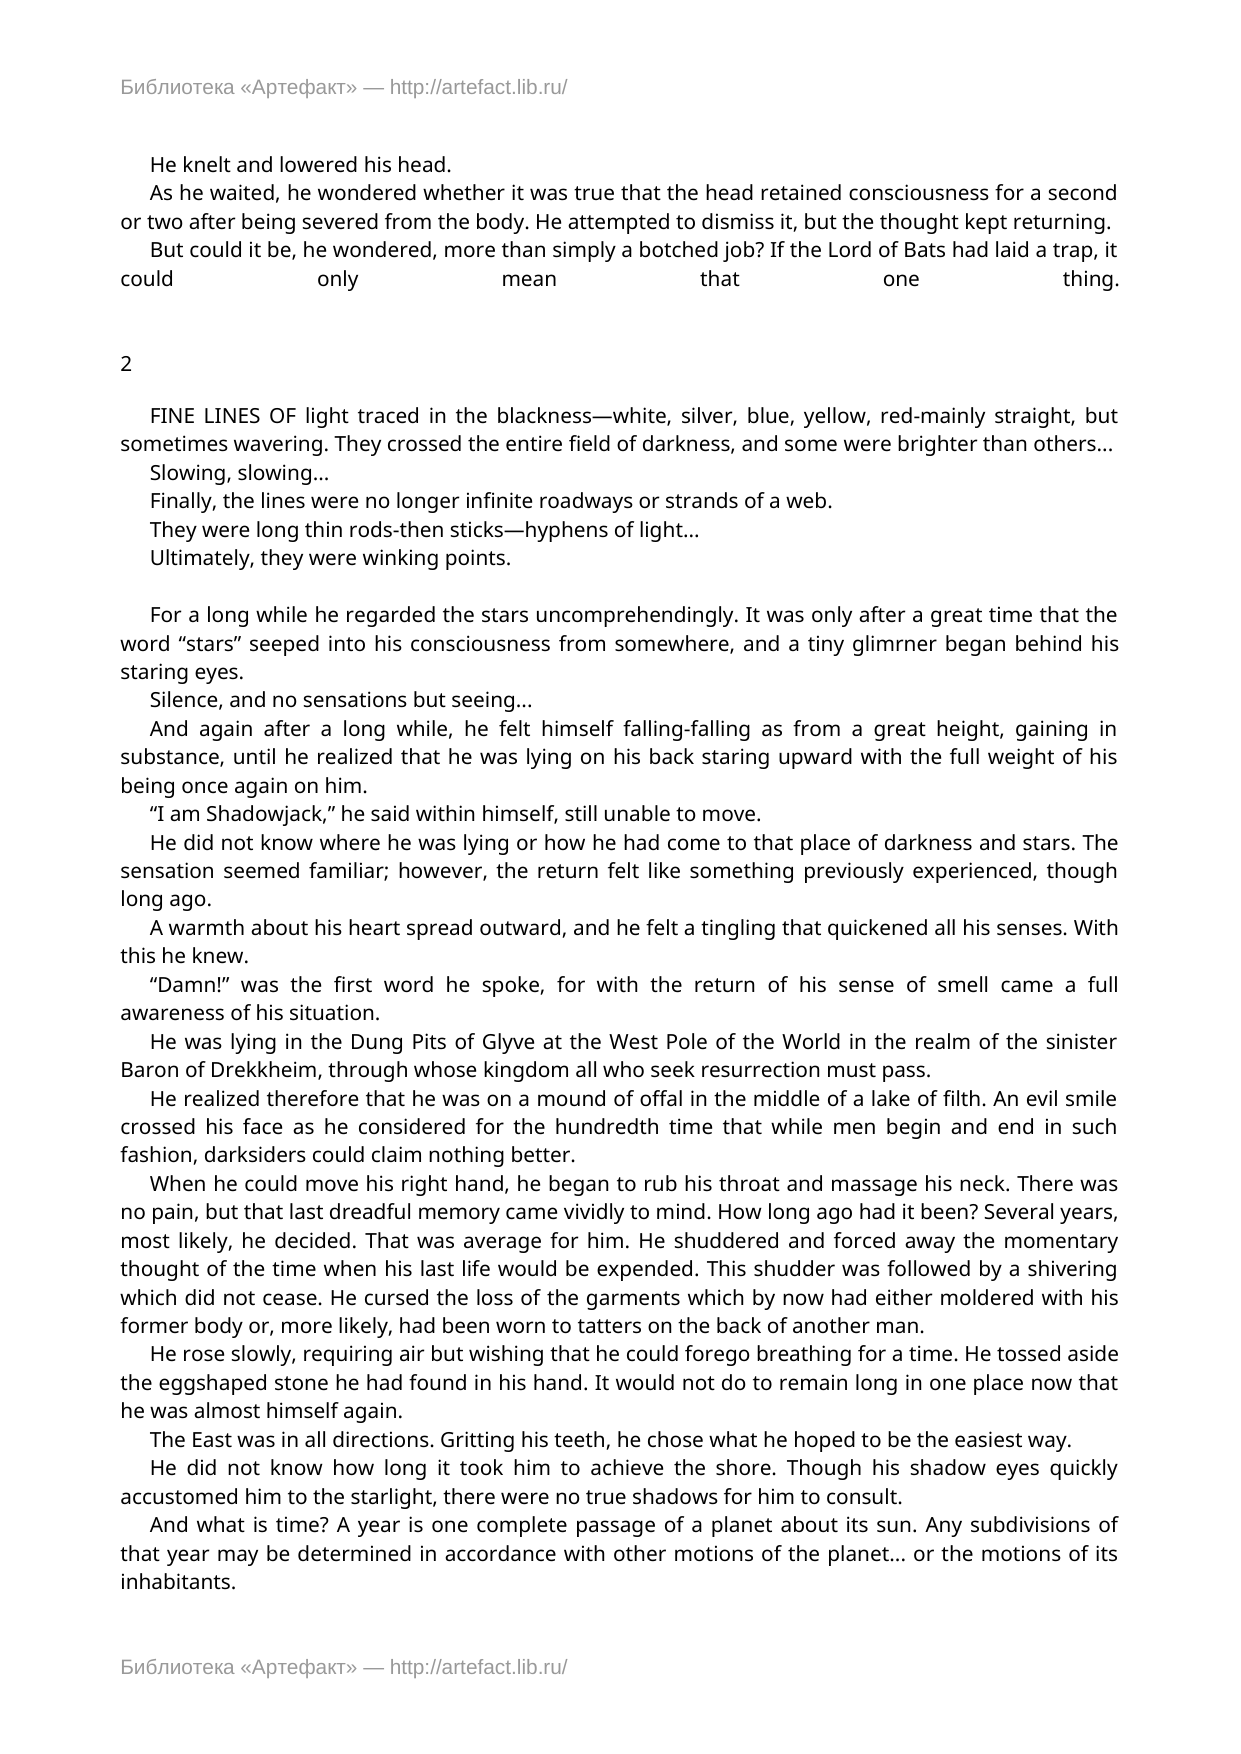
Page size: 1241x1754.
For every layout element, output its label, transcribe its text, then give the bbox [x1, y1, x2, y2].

text Finally, the lines were no longer infinite roadways or strands of a web. [120, 486, 1120, 515]
text The East was in all directions. Gritting his teeth, he chose what he hoped to be the easiest way. [120, 1425, 1120, 1453]
text “I am Shadowjack,” he said within himself, still unable to move. [120, 799, 1120, 828]
text He knelt and lowered his head. [120, 150, 1120, 178]
text Slowing, slowing... [120, 458, 1120, 486]
text Ultimately, they were winking points. [120, 543, 1120, 572]
text He was lying in the Dung Pits of Glyve at the West Pole of the World in the realm of the sinister Baron of Drekkheim, through whose kingdom all who seek resurrection must pass. [120, 1027, 1120, 1084]
text They were long thin rods-then sticks—hyphens of light... [120, 515, 1120, 543]
text He rose slowly, requiring air but wishing that he could forego breathing for a time. He tossed aside the eggshaped stone he had found in his hand. It would not do to remain long in one place now that he was almost himself again. [120, 1339, 1120, 1425]
text And again after a long while, he felt himself falling-falling as from a great height, gaining in substance, until he realized that he was lying on his back staring upward with the full weight of his being once again on him. [120, 714, 1120, 799]
text And what is time? A year is one complete passage of a planet about its sun. Any subdivisions of that year may be determined in accordance with other motions of the planet... or the motions of its inhabitants. [120, 1510, 1120, 1596]
text For a long while he regarded the stars uncomprehendingly. It was only after a great time that the word “stars” seeped into his consciousness from somewhere, and a tiny glimrner began behind his staring eyes. [120, 600, 1120, 686]
text As he waited, he wondered whether it was true that the head retained consciousness for a second or two after being severed from the body. He attempted to dismiss it, but the thought kept returning. [120, 178, 1120, 235]
text He did not know how long it took him to achieve the shore. Though his shadow eyes quickly accustomed him to the starlight, there were no true shadows for him to consult. [120, 1453, 1120, 1510]
text Silence, and no sensations but seeing... [120, 686, 1120, 714]
text He did not know where he was lying or how he had come to that place of darkness and stars. The sensation seemed familiar; however, the return felt like something previously experienced, though long ago. [120, 828, 1120, 913]
text “Damn!” was the first word he spoke, for with the return of his sense of smell came a full awareness of his situation. [120, 970, 1120, 1027]
text A warmth about his heart spread outward, and he felt a tingling that quickened all his senses. With this he knew. [120, 913, 1120, 970]
text FINE LINES OF light traced in the blackness—white, silver, blue, yellow, red-mainly straight, but sometimes wavering. They crossed the entire field of darkness, and some were brighter than others... [120, 401, 1120, 458]
text But could it be, he wondered, more than simply a botched job? If the Lord of Bats had laid a trap, it could only mean that one thing. 2 [120, 235, 1120, 401]
text When he could move his right hand, he began to rub his throat and massage his neck. There was no pain, but that last dreadful memory came vividly to mind. How long ago had it been? Several years, most likely, he decided. That was average for him. He shuddered and forced away the momentary thought of the time when his last life would be expended. This shudder was followed by a shivering which did not cease. He cursed the loss of the garments which by now had either moldered with his former body or, more likely, had been worn to tatters on the back of another man. [120, 1169, 1120, 1339]
text He realized therefore that he was on a mound of offal in the middle of a lake of filth. An evil smile crossed his face as he considered for the hundredth time that while men begin and end in such fashion, darksiders could claim nothing better. [120, 1084, 1120, 1169]
